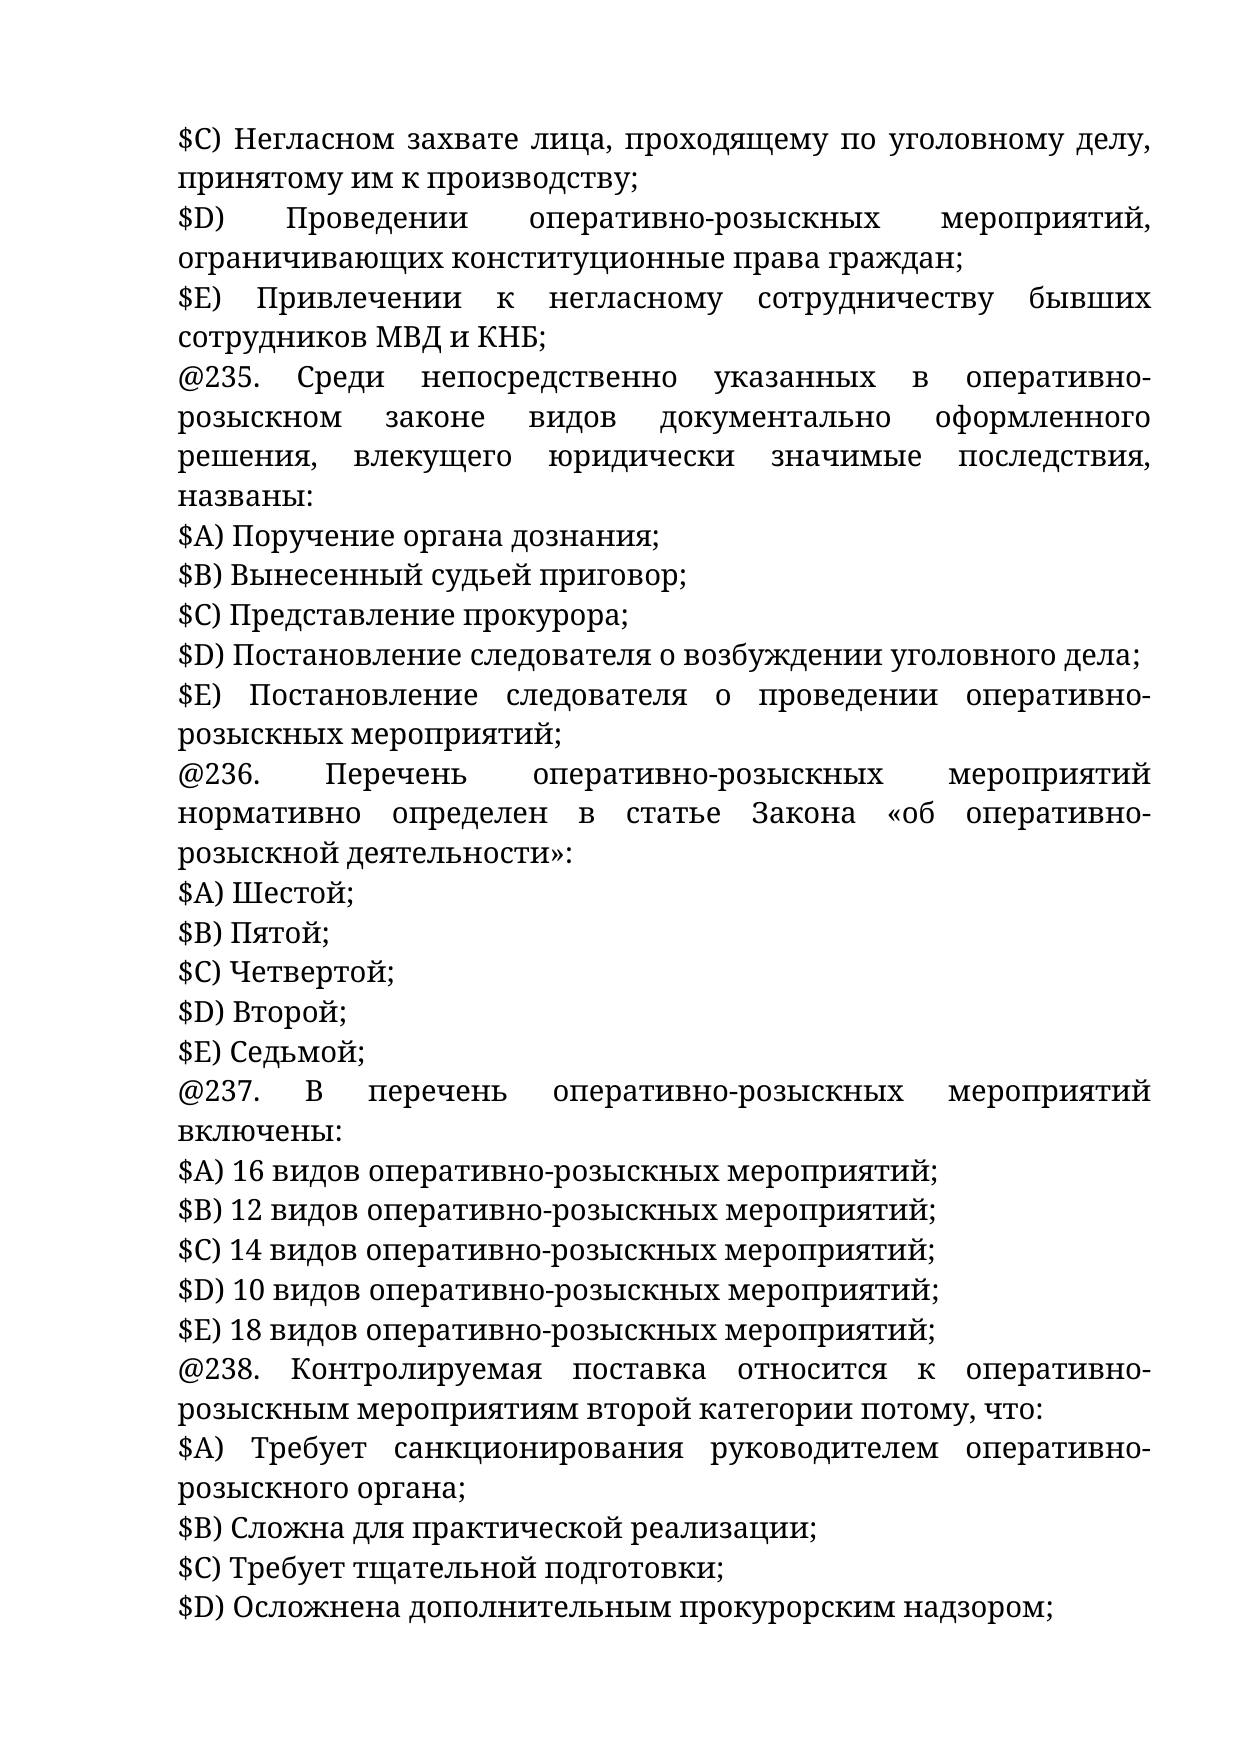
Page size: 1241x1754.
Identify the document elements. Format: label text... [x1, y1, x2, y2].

text $D) Осложнена дополнительным прокурорским надзором; [177, 1587, 1152, 1626]
text $C) 14 видов оперативно-розыскных мероприятий; [177, 1229, 1152, 1269]
text $E) Седьмой; [177, 1031, 1152, 1071]
text $D) Проведении оперативно-розыскных мероприятий, ограничивающих конституционные права граждан; [177, 197, 1152, 277]
text @237. В перечень оперативно-розыскных мероприятий включены: [177, 1071, 1152, 1150]
text $C) Требует тщательной подготовки; [177, 1547, 1152, 1587]
text $C) Четвертой; [177, 952, 1152, 991]
text $A) Шестой; [177, 872, 1152, 912]
text @238. Контролируемая поставка относится к оперативно-розыскным мероприятиям второй категории потому, что: [177, 1348, 1152, 1428]
text $E) Постановление следователя о проведении оперативно-розыскных мероприятий; [177, 674, 1152, 753]
text $B) Пятой; [177, 912, 1152, 952]
text $C) Представление прокурора; [177, 594, 1152, 634]
text $C) Негласном захвате лица, проходящему по уголовному делу, принятому им к производству; [177, 118, 1152, 197]
text $A) Требует санкционирования руководителем оперативно-розыскного органа; [177, 1428, 1152, 1507]
text $A) 16 видов оперативно-розыскных мероприятий; [177, 1150, 1152, 1190]
text $E) 18 видов оперативно-розыскных мероприятий; [177, 1309, 1152, 1348]
text $B) 12 видов оперативно-розыскных мероприятий; [177, 1190, 1152, 1229]
text $D) Второй; [177, 991, 1152, 1031]
text $D) 10 видов оперативно-розыскных мероприятий; [177, 1269, 1152, 1309]
text $A) Поручение органа дознания; [177, 515, 1152, 555]
text @235. Среди непосредственно указанных в оперативно-розыскном законе видов документально оформленного решения, влекущего юридически значимые последствия, названы: [177, 356, 1152, 515]
text $D) Постановление следователя о возбуждении уголовного дела; [177, 634, 1152, 674]
text $B) Сложна для практической реализации; [177, 1507, 1152, 1547]
text $E) Привлечении к негласному сотрудничеству бывших сотрудников МВД и КНБ; [177, 277, 1152, 356]
text $B) Вынесенный судьей приговор; [177, 555, 1152, 594]
text @236. Перечень оперативно-розыскных мероприятий нормативно определен в статье Закона «об оперативно-розыскной деятельности»: [177, 753, 1152, 872]
